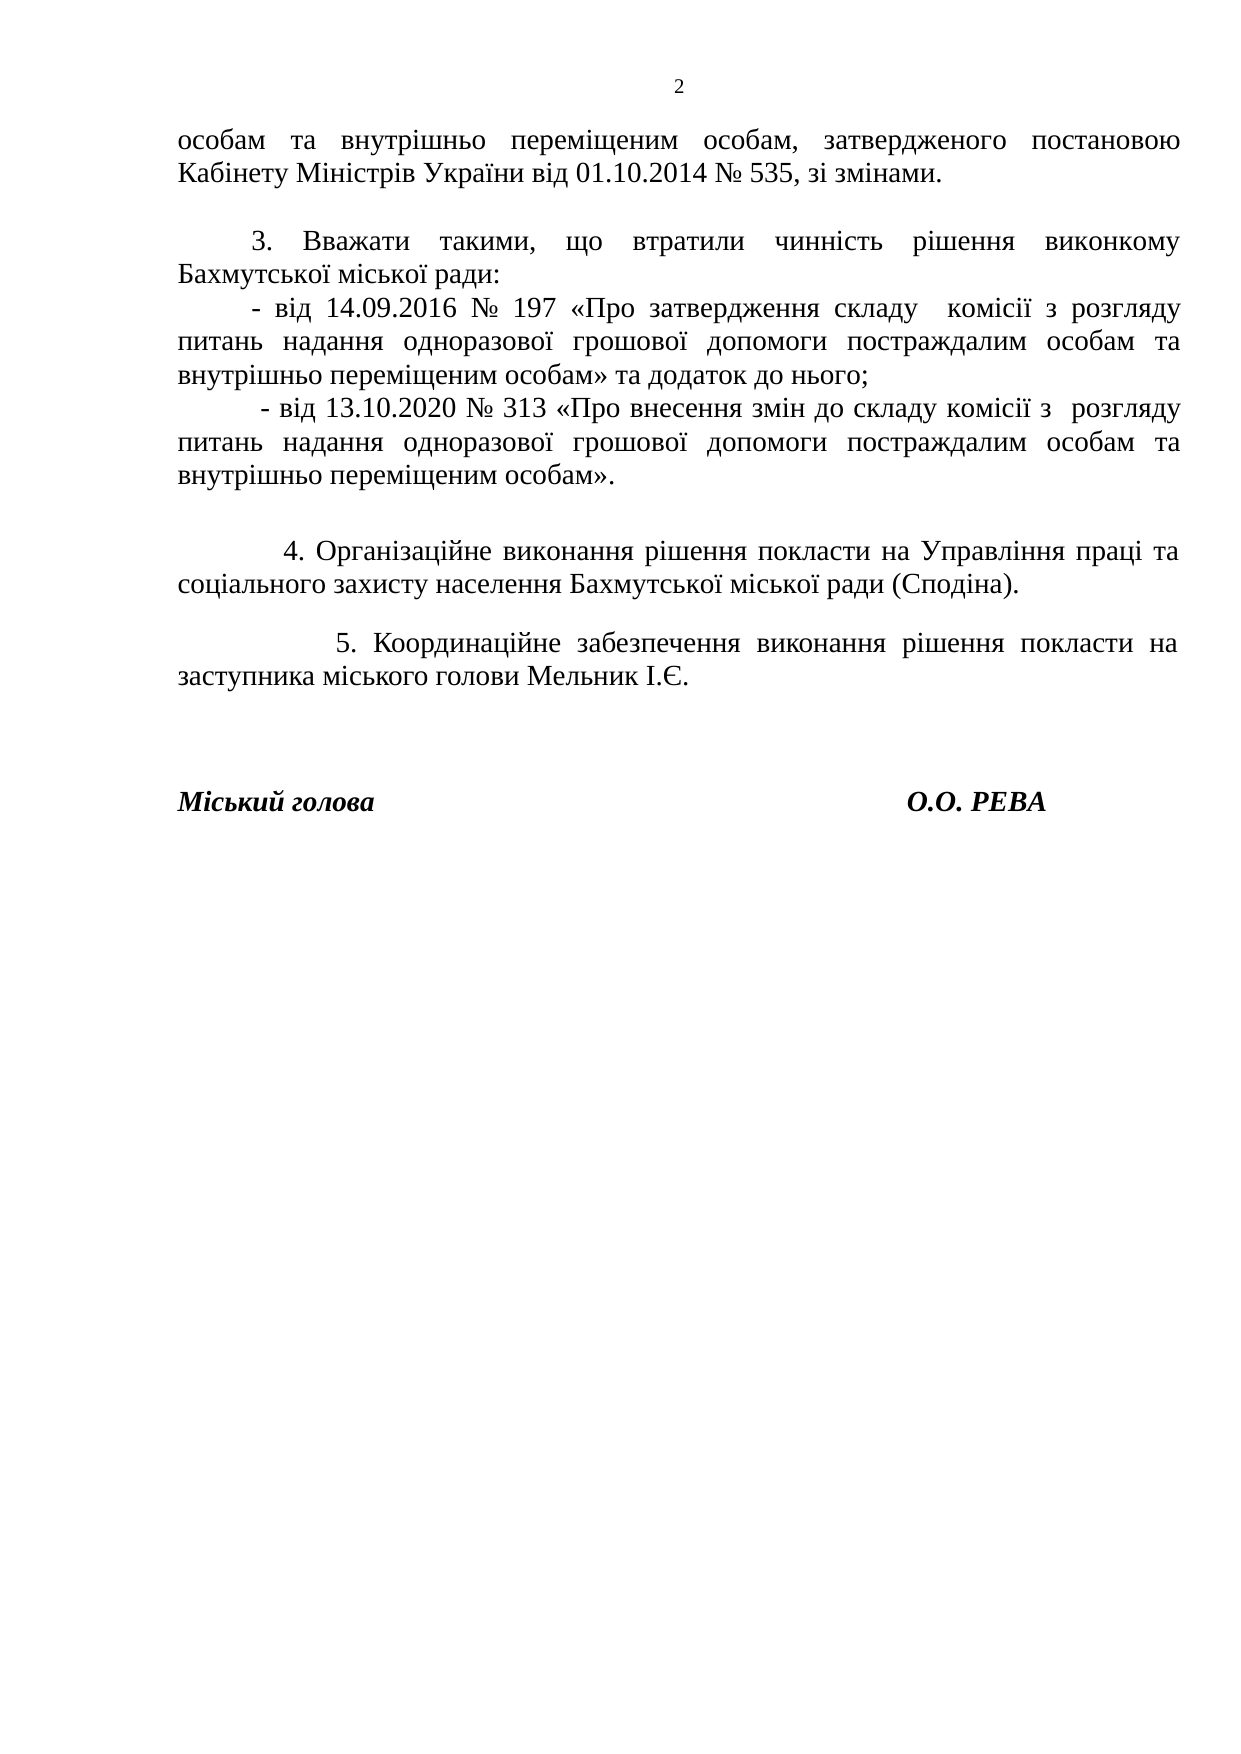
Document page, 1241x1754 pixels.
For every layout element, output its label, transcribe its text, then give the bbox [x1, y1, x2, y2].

subtitle Міський голова О.О. РЕВА [177, 784, 1181, 818]
subtitle 5. Координаційне забезпечення виконання рішення покласти на заступника міського голови Мельник І.Є. [177, 625, 1179, 692]
text 3. Вважати такими, що втратили чинність рішення виконкому Бахмутської міської ради: [177, 223, 1181, 290]
text - від 13.10.2020 № 313 «Про внесення змін до складу комісії з розгляду питань надання одноразової грошової допомоги постраждалим особам та внутрішньо переміщеним особам». [177, 390, 1181, 491]
text - від 14.09.2016 № 197 «Про затвердження складу комісії з розгляду питань надання одноразової грошової допомоги постраждалим особам та внутрішньо переміщеним особам» та додаток до нього; [177, 290, 1181, 390]
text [177, 122, 1181, 189]
text 4. Організаційне виконання рішення покласти на Управління праці та соціального захисту населення Бахмутської міської ради (Сподіна). [177, 533, 1181, 600]
